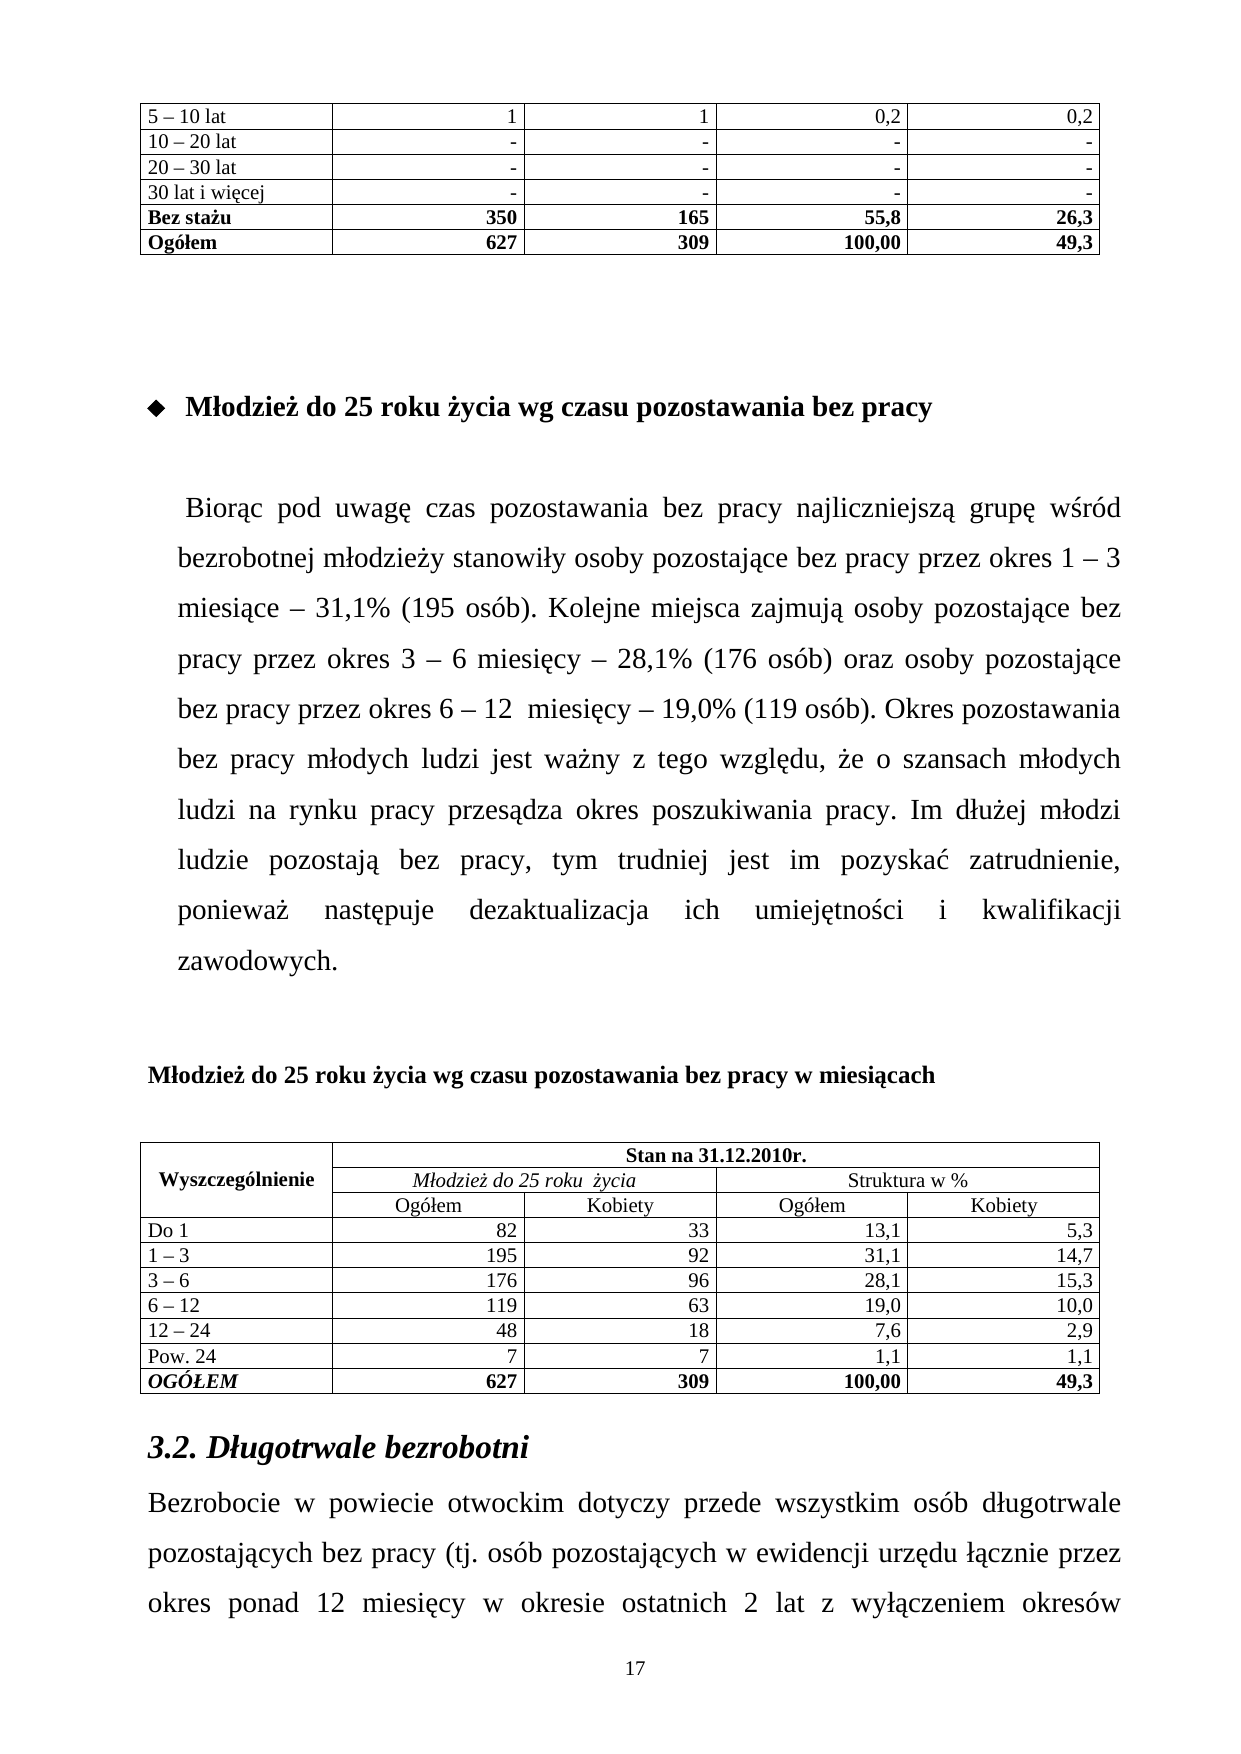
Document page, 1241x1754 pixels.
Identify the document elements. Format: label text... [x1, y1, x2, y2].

table_cell OGÓŁEM [141, 1369, 332, 1393]
table_cell 350 [333, 205, 524, 229]
text Młodzież do 25 roku życia wg czasu pozostawania bez pracy w miesiącach [148, 1060, 1122, 1089]
table_cell Ogółem [141, 230, 332, 254]
table_cell 5 – 10 lat [141, 104, 332, 128]
table_cell 92 [525, 1243, 716, 1267]
table_cell 63 [525, 1293, 716, 1317]
table_cell Kobiety [908, 1193, 1099, 1217]
table_cell 30 lat i więcej [141, 180, 332, 204]
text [148, 1485, 1122, 1619]
table_cell Kobiety [525, 1193, 716, 1217]
table_cell 18 [525, 1319, 716, 1342]
table_cell - [333, 180, 524, 204]
table_cell 195 [333, 1243, 524, 1267]
table_cell - [525, 155, 716, 179]
table_cell 48 [333, 1319, 524, 1342]
table_cell 309 [525, 1369, 716, 1393]
table_cell 1,1 [717, 1344, 907, 1368]
table_cell 627 [333, 1369, 524, 1393]
table_cell 49,3 [908, 1369, 1099, 1393]
table_cell - [908, 180, 1099, 204]
table_cell - [717, 180, 907, 204]
table_cell 7 [333, 1344, 524, 1368]
table_cell - [717, 155, 907, 179]
table_cell 119 [333, 1293, 524, 1317]
table_cell Pow. 24 [141, 1344, 332, 1368]
table_cell 1,1 [908, 1344, 1099, 1368]
table_cell 0,2 [908, 104, 1099, 128]
table_cell 55,8 [717, 205, 907, 229]
table_cell 12 – 24 [141, 1319, 332, 1342]
table_cell Młodzież do 25 roku życia [333, 1168, 716, 1192]
table_cell 10 – 20 lat [141, 130, 332, 153]
table_cell Struktura w % [717, 1168, 1099, 1192]
table_header Stan na 31.12.2010r. [333, 1143, 1099, 1167]
table_cell 3 – 6 [141, 1268, 332, 1292]
table_cell Bez stażu [141, 205, 332, 229]
table_cell 309 [525, 230, 716, 254]
table_cell 7,6 [717, 1319, 907, 1342]
table_cell 5,3 [908, 1218, 1099, 1242]
table_cell - [908, 155, 1099, 179]
table_cell 1 – 3 [141, 1243, 332, 1267]
table_cell 6 – 12 [141, 1293, 332, 1317]
table_cell 28,1 [717, 1268, 907, 1292]
table_cell 100,00 [717, 230, 907, 254]
table_cell 82 [333, 1218, 524, 1242]
table_cell Do 1 [141, 1218, 332, 1242]
table_cell 165 [525, 205, 716, 229]
text Biorąc pod uwagę czas pozostawania bez pracy najliczniejszą grupę wśród bezrobotnej młodzieży stanowiły osoby pozostające bez pracy przez okres 1 – 3 miesiące – 31,1% (195 osób). Kolejne miejsca zajmują osoby pozostające bez pracy przez okres 3 – 6 miesięcy – 28,1% (176 osób) oraz osoby pozostające bez pracy przez okres 6 – 12 miesięcy – 19,0% (119 osób). Okres pozostawania bez pracy młodych ludzi jest ważny z tego względu, że o szansach młodych ludzi na rynku pracy przesądza okres poszukiwania pracy. Im dłużej młodzi ludzie pozostają bez pracy, tym trudniej jest im pozyskać zatrudnienie, ponieważ następuje dezaktualizacja ich umiejętności i kwalifikacji zawodowych. [177, 490, 1122, 976]
table_cell 0,2 [717, 104, 907, 128]
table_cell 7 [525, 1344, 716, 1368]
list Młodzież do 25 roku życia wg czasu pozostawania bez pracy [148, 389, 1122, 423]
table_cell - [908, 130, 1099, 153]
table_cell 1 [525, 104, 716, 128]
table_cell 19,0 [717, 1293, 907, 1317]
text 3.2. Długotrwale bezrobotni [148, 1427, 1122, 1466]
table_cell 14,7 [908, 1243, 1099, 1267]
table_cell - [717, 130, 907, 153]
table_cell 100,00 [717, 1369, 907, 1393]
table_header Wyszczególnienie [141, 1143, 332, 1217]
table_cell 33 [525, 1218, 716, 1242]
table_cell 1 [333, 104, 524, 128]
table_cell 13,1 [717, 1218, 907, 1242]
table_cell - [525, 180, 716, 204]
table_cell - [525, 130, 716, 153]
table_cell 49,3 [908, 230, 1099, 254]
table_cell 31,1 [717, 1243, 907, 1267]
table_cell 15,3 [908, 1268, 1099, 1292]
table_cell 26,3 [908, 205, 1099, 229]
table_cell 10,0 [908, 1293, 1099, 1317]
table_cell 2,9 [908, 1319, 1099, 1342]
table_cell 96 [525, 1268, 716, 1292]
table_cell - [333, 130, 524, 153]
table_cell Ogółem [333, 1193, 524, 1217]
table_cell - [333, 155, 524, 179]
table_cell 20 – 30 lat [141, 155, 332, 179]
table_cell Ogółem [717, 1193, 907, 1217]
table_cell 627 [333, 230, 524, 254]
table_cell 176 [333, 1268, 524, 1292]
